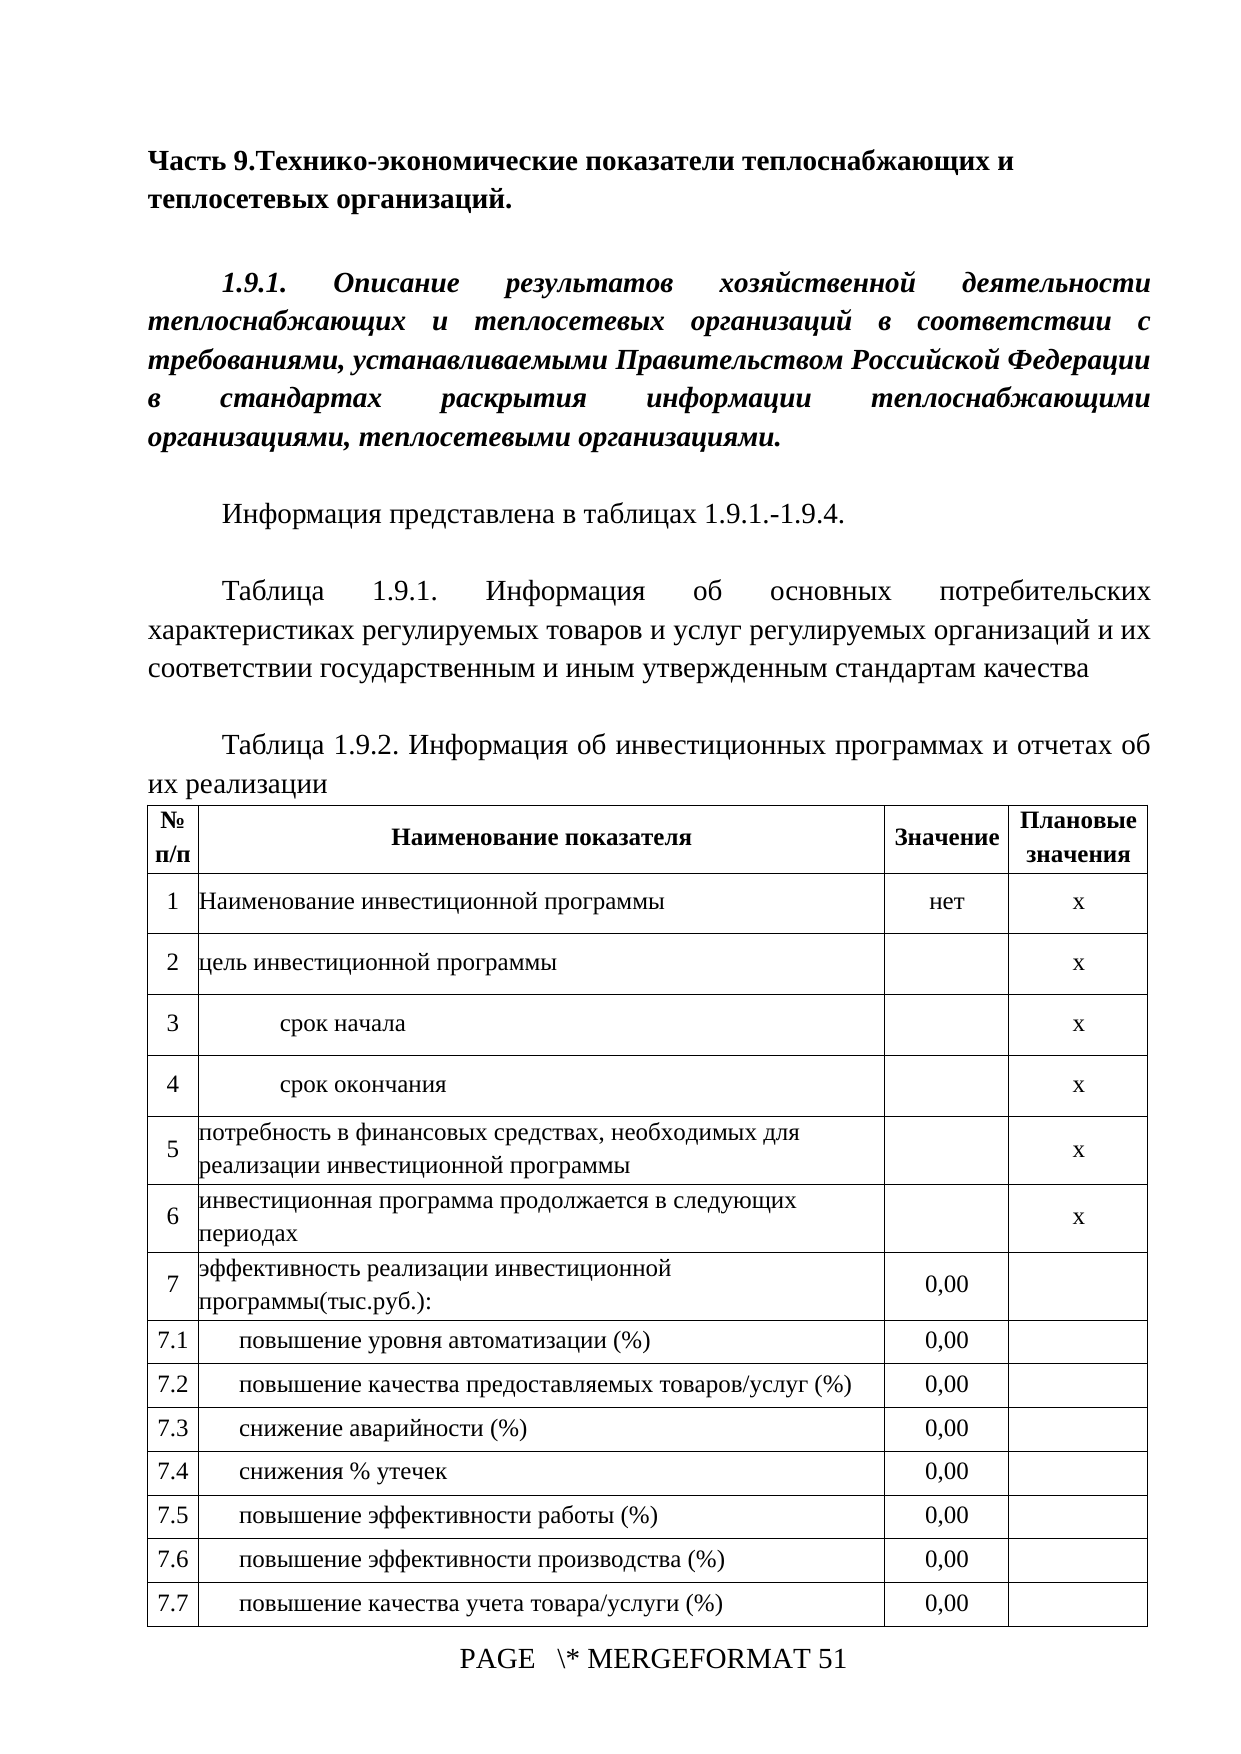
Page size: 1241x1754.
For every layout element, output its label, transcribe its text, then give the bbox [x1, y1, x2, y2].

table_cell [885, 1117, 1008, 1184]
table_cell 1 [148, 874, 198, 933]
table_cell инвестиционная программа продолжается в следующих периодах [199, 1185, 884, 1252]
table_cell [1009, 1408, 1147, 1451]
table_cell [1009, 1364, 1147, 1407]
table_cell срок окончания [199, 1056, 884, 1116]
table_cell эффективность реализации инвестиционной программы(тыс.руб.): [199, 1253, 884, 1319]
table_cell 7.6 [148, 1539, 198, 1582]
table_cell 0,00 [885, 1496, 1008, 1538]
table_cell повышение эффективности производства (%) [199, 1539, 884, 1582]
table_cell 7 [148, 1253, 198, 1319]
table_cell 7.5 [148, 1496, 198, 1538]
table_cell 0,00 [885, 1408, 1008, 1451]
table_cell 4 [148, 1056, 198, 1116]
text Информация представлена в таблицах 1.9.1.-1.9.4. [148, 496, 1152, 530]
table_cell 7.2 [148, 1364, 198, 1407]
table_cell [885, 1056, 1008, 1116]
table_cell [1009, 1321, 1147, 1363]
table_cell [1009, 1452, 1147, 1494]
text Таблица 1.9.2. Информация об инвестиционных программах и отчетах об их реализации [148, 727, 1152, 799]
table_cell 0,00 [885, 1321, 1008, 1363]
table_cell [1009, 1496, 1147, 1538]
table_cell потребность в финансовых средствах, необходимых для реализации инвестиционной программы [199, 1117, 884, 1184]
table_cell 7.7 [148, 1583, 198, 1626]
table_cell х [1009, 1185, 1147, 1252]
table_cell х [1009, 1117, 1147, 1184]
table_header Значение [885, 806, 1008, 872]
subtitle 1.9.1. Описание результатов хозяйственной деятельности теплоснабжающих и теплосетевых организаций в соответствии с требованиями, устанавливаемыми Правительством Российской Федерации в стандартах раскрытия информации теплоснабжающими организациями, теплосетевыми организациями. [148, 265, 1152, 453]
table_cell 0,00 [885, 1364, 1008, 1407]
table_cell х [1009, 934, 1147, 994]
table_cell 0,00 [885, 1583, 1008, 1626]
table_cell повышение качества учета товара/услуги (%) [199, 1583, 884, 1626]
table_cell х [1009, 874, 1147, 933]
table_header № п/п [148, 806, 198, 872]
table_cell [885, 995, 1008, 1055]
table_cell [885, 1185, 1008, 1252]
table_cell х [1009, 1056, 1147, 1116]
subtitle Часть 9.Технико-экономические показатели теплоснабжающих и теплосетевых организаций. [148, 143, 1152, 215]
table_cell 0,00 [885, 1253, 1008, 1319]
table_cell [1009, 1253, 1147, 1319]
table_cell Наименование инвестиционной программы [199, 874, 884, 933]
table_header Наименование показателя [199, 806, 884, 872]
table_cell 6 [148, 1185, 198, 1252]
table_cell нет [885, 874, 1008, 933]
table_cell [1009, 1583, 1147, 1626]
table_cell 0,00 [885, 1539, 1008, 1582]
table_cell [1009, 1539, 1147, 1582]
table_cell повышение качества предоставляемых товаров/услуг (%) [199, 1364, 884, 1407]
table_cell снижение аварийности (%) [199, 1408, 884, 1451]
table_cell 2 [148, 934, 198, 994]
text Таблица 1.9.1. Информация об основных потребительских характеристиках регулируемых товаров и услуг регулируемых организаций и их соответствии государственным и иным утвержденным стандартам качества [148, 573, 1152, 684]
table_cell повышение эффективности работы (%) [199, 1496, 884, 1538]
table_cell срок начала [199, 995, 884, 1055]
table_cell 7.1 [148, 1321, 198, 1363]
table_cell повышение уровня автоматизации (%) [199, 1321, 884, 1363]
table_header Плановые значения [1009, 806, 1147, 872]
table_cell 7.3 [148, 1408, 198, 1451]
table_cell [885, 934, 1008, 994]
table_cell х [1009, 995, 1147, 1055]
table_cell 3 [148, 995, 198, 1055]
table_cell цель инвестиционной программы [199, 934, 884, 994]
table_cell 0,00 [885, 1452, 1008, 1494]
table_cell 5 [148, 1117, 198, 1184]
table_cell 7.4 [148, 1452, 198, 1494]
table_cell снижения % утечек [199, 1452, 884, 1494]
